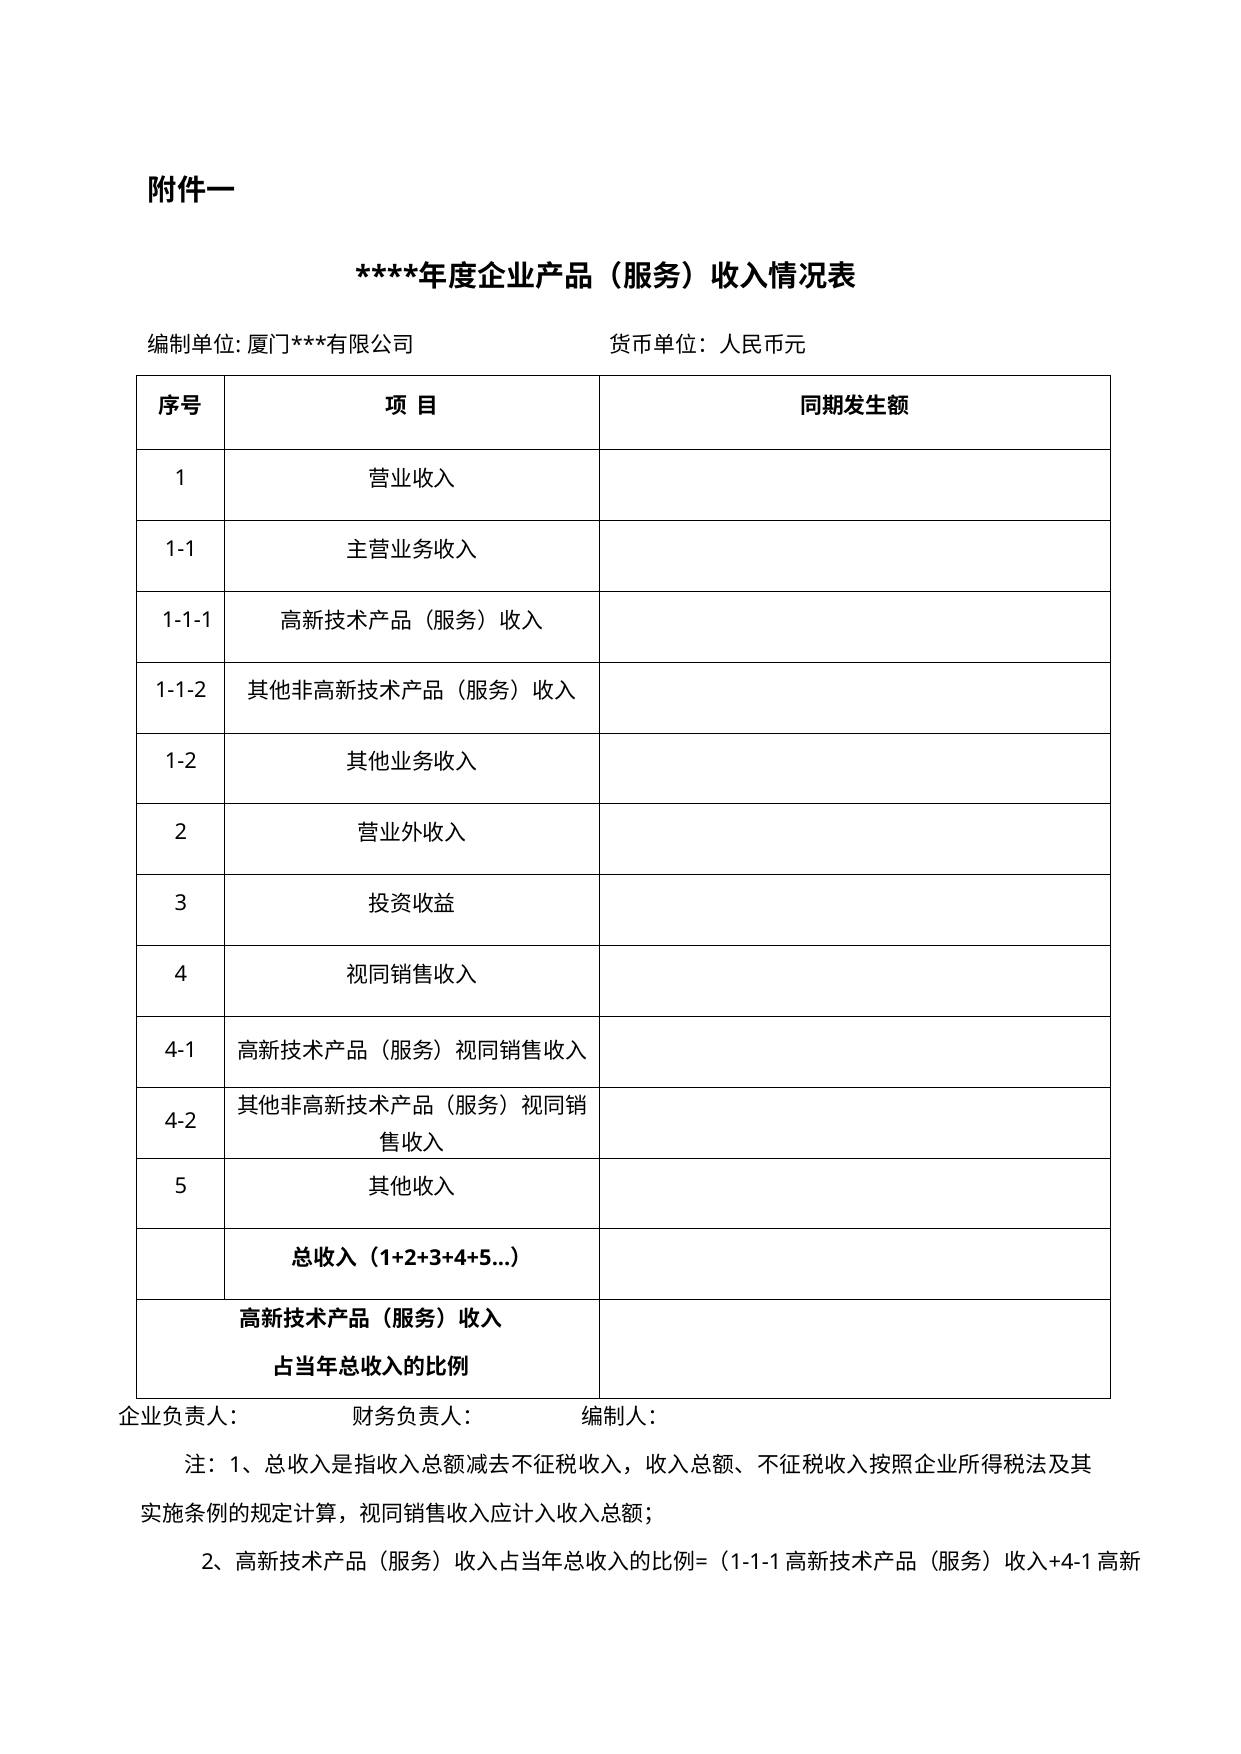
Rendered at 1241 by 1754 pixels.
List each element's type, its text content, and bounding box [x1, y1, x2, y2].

table_cell [600, 450, 1110, 520]
table_cell 主营业务收入 [225, 521, 599, 591]
table_cell 其他非高新技术产品（服务）视同销售收入 [225, 1088, 599, 1157]
table_cell 营业外收入 [225, 804, 599, 874]
table_cell 投资收益 [225, 875, 599, 945]
table_cell [600, 946, 1110, 1016]
table_header 同期发生额 [600, 376, 1110, 449]
table_cell 其他非高新技术产品（服务）收入 [225, 663, 599, 732]
text ****年度企业产品（服务）收入情况表 [118, 241, 1092, 306]
table_cell 总收入（1+2+3+4+5...） [225, 1229, 599, 1299]
text 注：1、总收入是指收入总额减去不征税收入，收入总额、不征税收入按照企业所得税法及其实施条例的规定计算，视同销售收入应计入收入总额； [140, 1447, 1092, 1528]
table_cell 1-1-2 [137, 663, 224, 732]
table_cell 4-2 [137, 1088, 224, 1157]
table_cell [600, 734, 1110, 803]
table_cell [600, 875, 1110, 945]
table_cell [137, 1229, 224, 1299]
table_cell 1-2 [137, 734, 224, 803]
table_header 项 目 [225, 376, 599, 449]
table_cell 5 [137, 1159, 224, 1228]
table_header 序号 [137, 376, 224, 449]
table_cell 4-1 [137, 1017, 224, 1087]
table_cell [600, 1229, 1110, 1299]
table_cell 其他业务收入 [225, 734, 599, 803]
table_cell 2 [137, 804, 224, 874]
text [148, 1544, 1141, 1577]
text 企业负责人： 财务负责人： 编制人： [118, 1399, 1092, 1431]
text 编制单位: 厦门***有限公司 货币单位：人民币元 [148, 327, 1139, 359]
table_cell 其他收入 [225, 1159, 599, 1228]
table_cell 高新技术产品（服务）收入 [225, 592, 599, 662]
table_cell [600, 1159, 1110, 1228]
table_cell [600, 1300, 1110, 1398]
text 附件一 [148, 155, 1092, 220]
table_cell [600, 1088, 1110, 1157]
table_cell [600, 1017, 1110, 1087]
table_cell 营业收入 [225, 450, 599, 520]
table_cell [600, 804, 1110, 874]
table_cell 高新技术产品（服务）视同销售收入 [225, 1017, 599, 1087]
table_cell 视同销售收入 [225, 946, 599, 1016]
table_cell 3 [137, 875, 224, 945]
table_cell 高新技术产品（服务）收入 占当年总收入的比例 [137, 1300, 599, 1398]
table_cell [600, 592, 1110, 662]
table_cell [600, 521, 1110, 591]
table_cell 4 [137, 946, 224, 1016]
table_cell [600, 663, 1110, 732]
table_cell 1-1-1 [137, 592, 224, 662]
table_cell 1-1 [137, 521, 224, 591]
table_cell 1 [137, 450, 224, 520]
